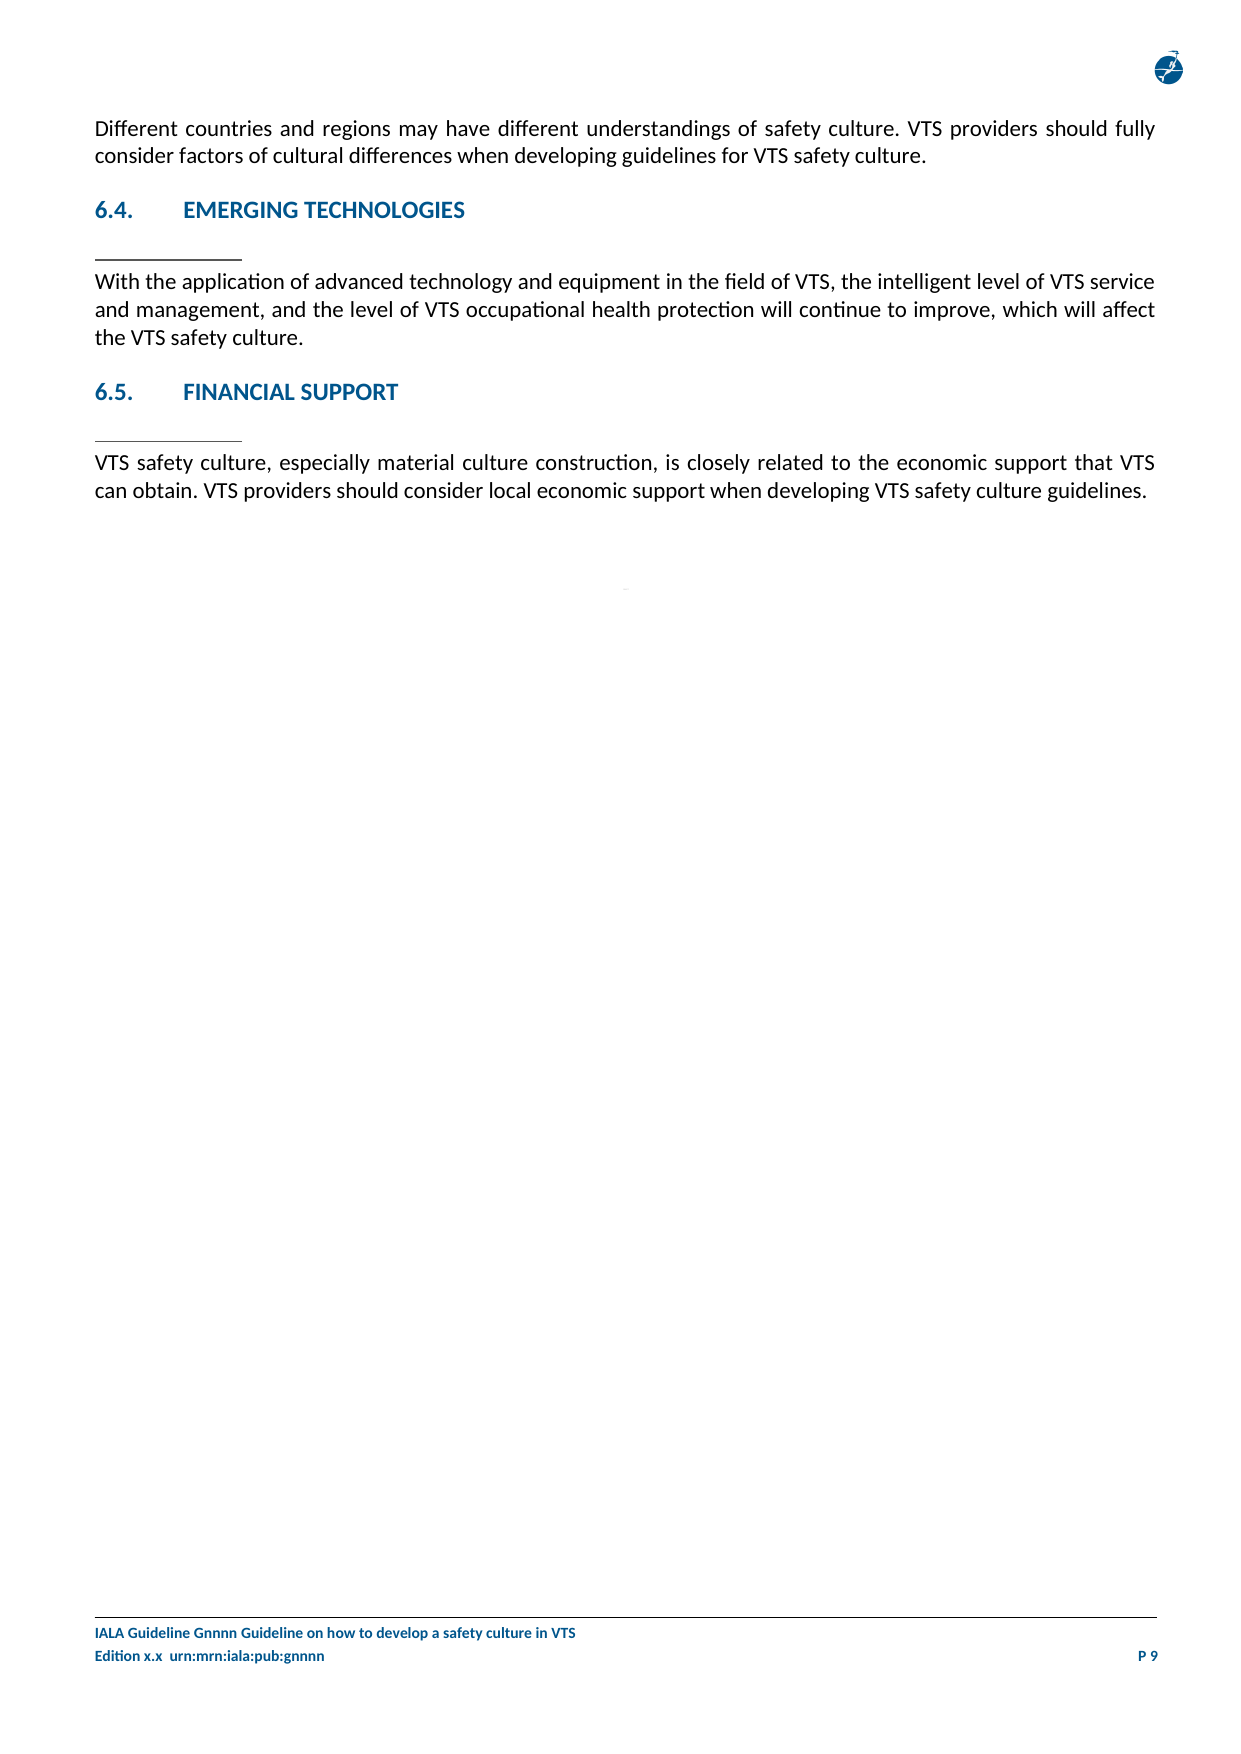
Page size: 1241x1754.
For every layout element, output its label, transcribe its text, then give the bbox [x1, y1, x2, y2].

subtitle emerging technologies [94, 195, 1084, 225]
subtitle financial support [94, 376, 1084, 406]
text With the application of advanced technology and equipment in the field of VTS, the intelligent level of VTS service and management, and the level of VTS occupational health protection will continue to improve, which will affect the VTS safety culture. [94, 267, 1157, 351]
text VTS safety culture, especially material culture construction, is closely related to the economic support that VTS can obtain. VTS providers should consider local economic support when developing VTS safety culture guidelines. [94, 448, 1157, 504]
text Different countries and regions may have different understandings of safety culture. VTS providers should fully consider factors of cultural differences when developing guidelines for VTS safety culture. [94, 114, 1157, 170]
picture [1123, 0, 1241, 119]
